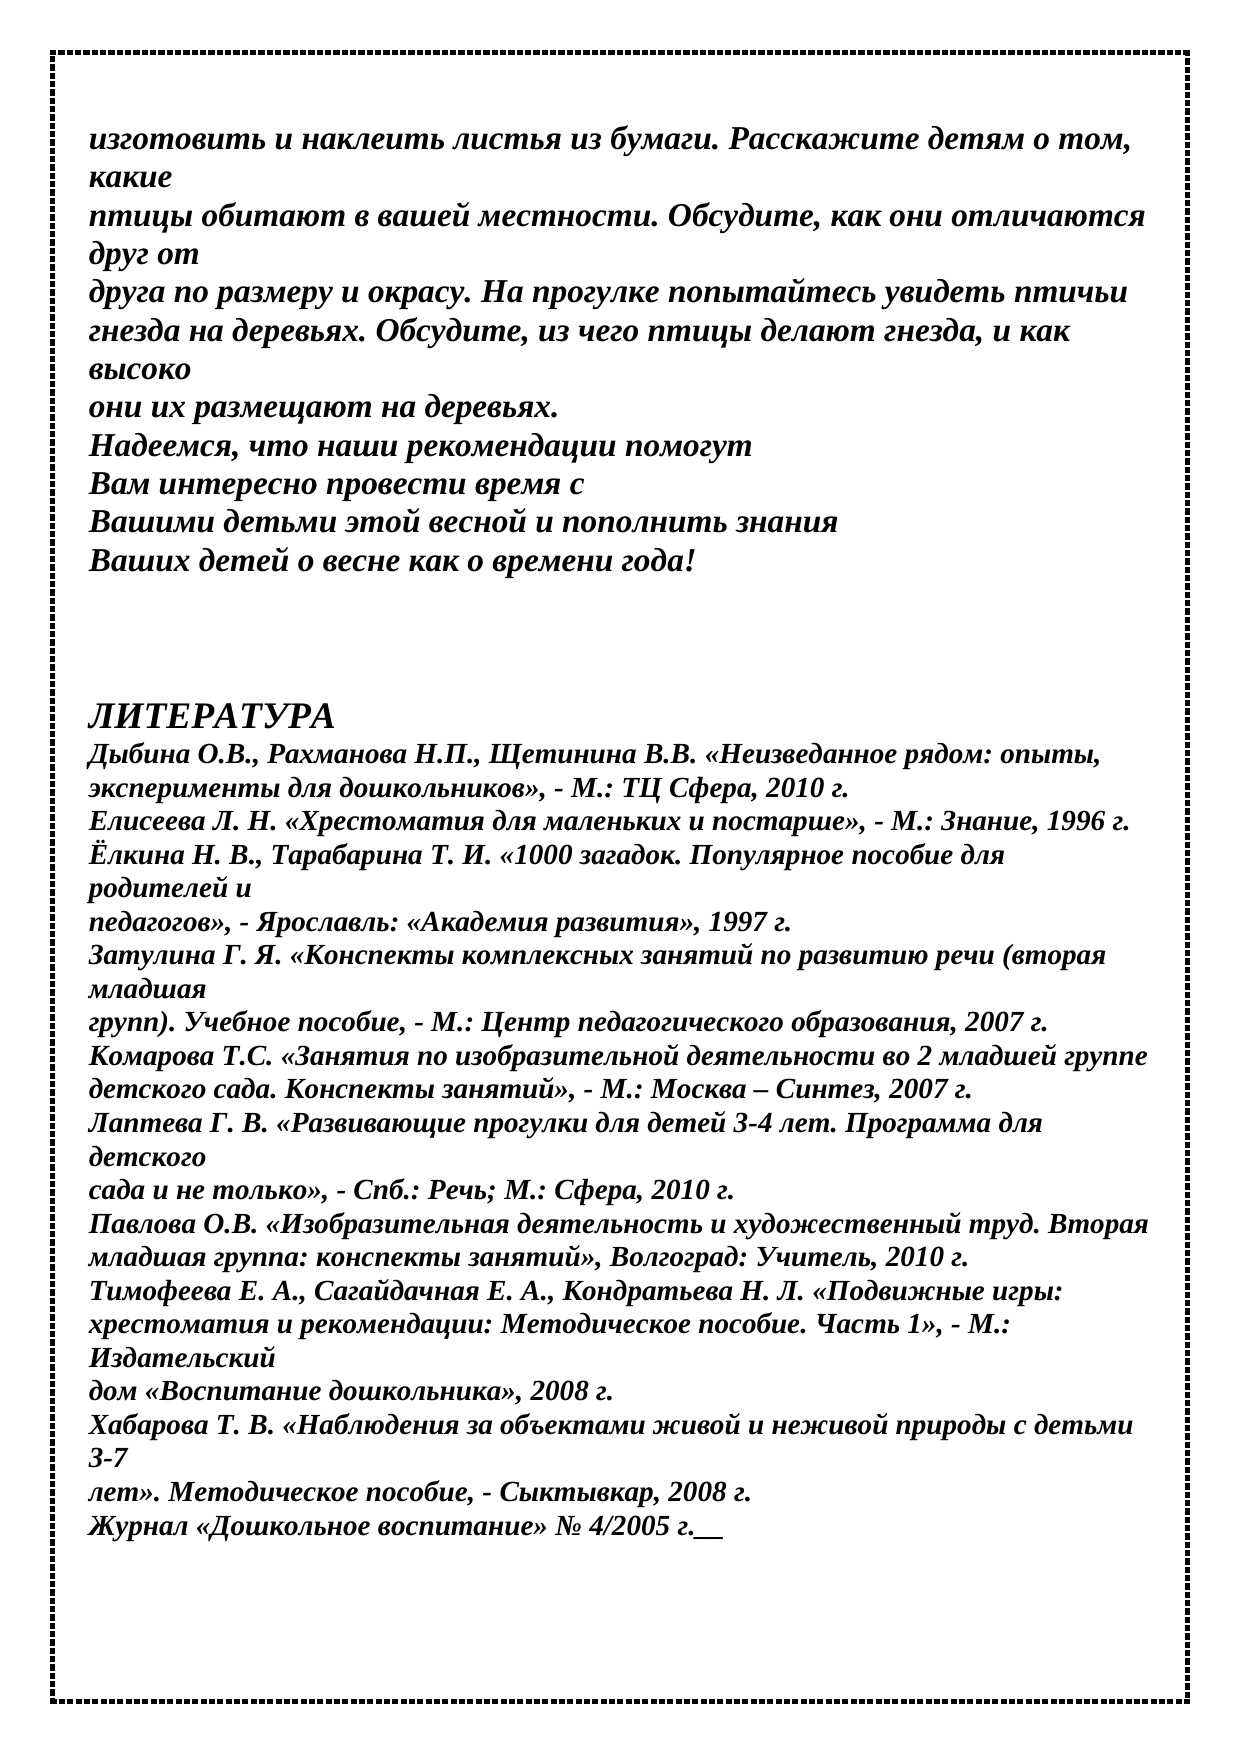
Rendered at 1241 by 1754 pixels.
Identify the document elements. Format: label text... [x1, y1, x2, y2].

text Комарова Т.С. «Занятия по изобразительной деятельности во 2 младшей группе [88, 1038, 1152, 1072]
text дом «Воспитание дошкольника», 2008 г. [88, 1373, 1152, 1407]
text детского сада. Конспекты занятий», - М.: Москва – Синтез, 2007 г. [88, 1072, 1152, 1105]
text Журнал «Дошкольное воспитание» № 4/2005 г.__ [88, 1508, 1152, 1541]
text Лаптева Г. В. «Развивающие прогулки для детей 3-4 лет. Программа для детского [88, 1105, 1152, 1172]
text Павлова О.В. «Изобразительная деятельность и художественный труд. Вторая [88, 1206, 1152, 1239]
text они их размещают на деревьях. [88, 386, 1152, 425]
text птицы обитают в вашей местности. Обсудите, как они отличаются друг от [88, 195, 1152, 271]
text Надеемся, что наши рекомендации помогут [88, 425, 1152, 463]
text друга по размеру и окрасу. На прогулке попытайтесь увидеть птичьи [88, 271, 1152, 310]
text Вам интересно провести время с [88, 463, 1152, 501]
text сада и не только», - Спб.: Речь; М.: Сфера, 2010 г. [88, 1172, 1152, 1206]
text Дыбина О.В., Рахманова Н.П., Щетинина В.В. «Неизведанное рядом: опыты, [88, 736, 1152, 770]
text Затулина Г. Я. «Конспекты комплексных занятий по развитию речи (вторая младшая [88, 937, 1152, 1004]
text Ёлкина Н. В., Тарабарина Т. И. «1000 загадок. Популярное пособие для родителей и [88, 837, 1152, 904]
text педагогов», - Ярославль: «Академия развития», 1997 г. [88, 904, 1152, 937]
text Вашими детьми этой весной и пополнить знания [88, 501, 1152, 540]
text Елисеева Л. Н. «Хрестоматия для маленьких и постарше», - М.: Знание, 1996 г. [88, 803, 1152, 837]
text ЛИТЕРАТУРА [88, 693, 1152, 736]
text гнезда на деревьях. Обсудите, из чего птицы делают гнезда, и как высоко [88, 310, 1152, 386]
text изготовить и наклеить листья из бумаги. Расскажите детям о том, какие [88, 118, 1152, 195]
text младшая группа: конспекты занятий», Волгоград: Учитель, 2010 г. [88, 1239, 1152, 1273]
text лет». Методическое пособие, - Сыктывкар, 2008 г. [88, 1474, 1152, 1508]
text Ваших детей о весне как о времени года! [88, 540, 1152, 578]
text хрестоматия и рекомендации: Методическое пособие. Часть 1», - М.: Издательский [88, 1306, 1152, 1373]
text Тимофеева Е. А., Сагайдачная Е. А., Кондратьева Н. Л. «Подвижные игры: [88, 1273, 1152, 1306]
text групп). Учебное пособие, - М.: Центр педагогического образования, 2007 г. [88, 1004, 1152, 1038]
text эксперименты для дошкольников», - М.: ТЦ Сфера, 2010 г. [88, 770, 1152, 803]
text Хабарова Т. В. «Наблюдения за объектами живой и неживой природы с детьми 3-7 [88, 1407, 1152, 1474]
